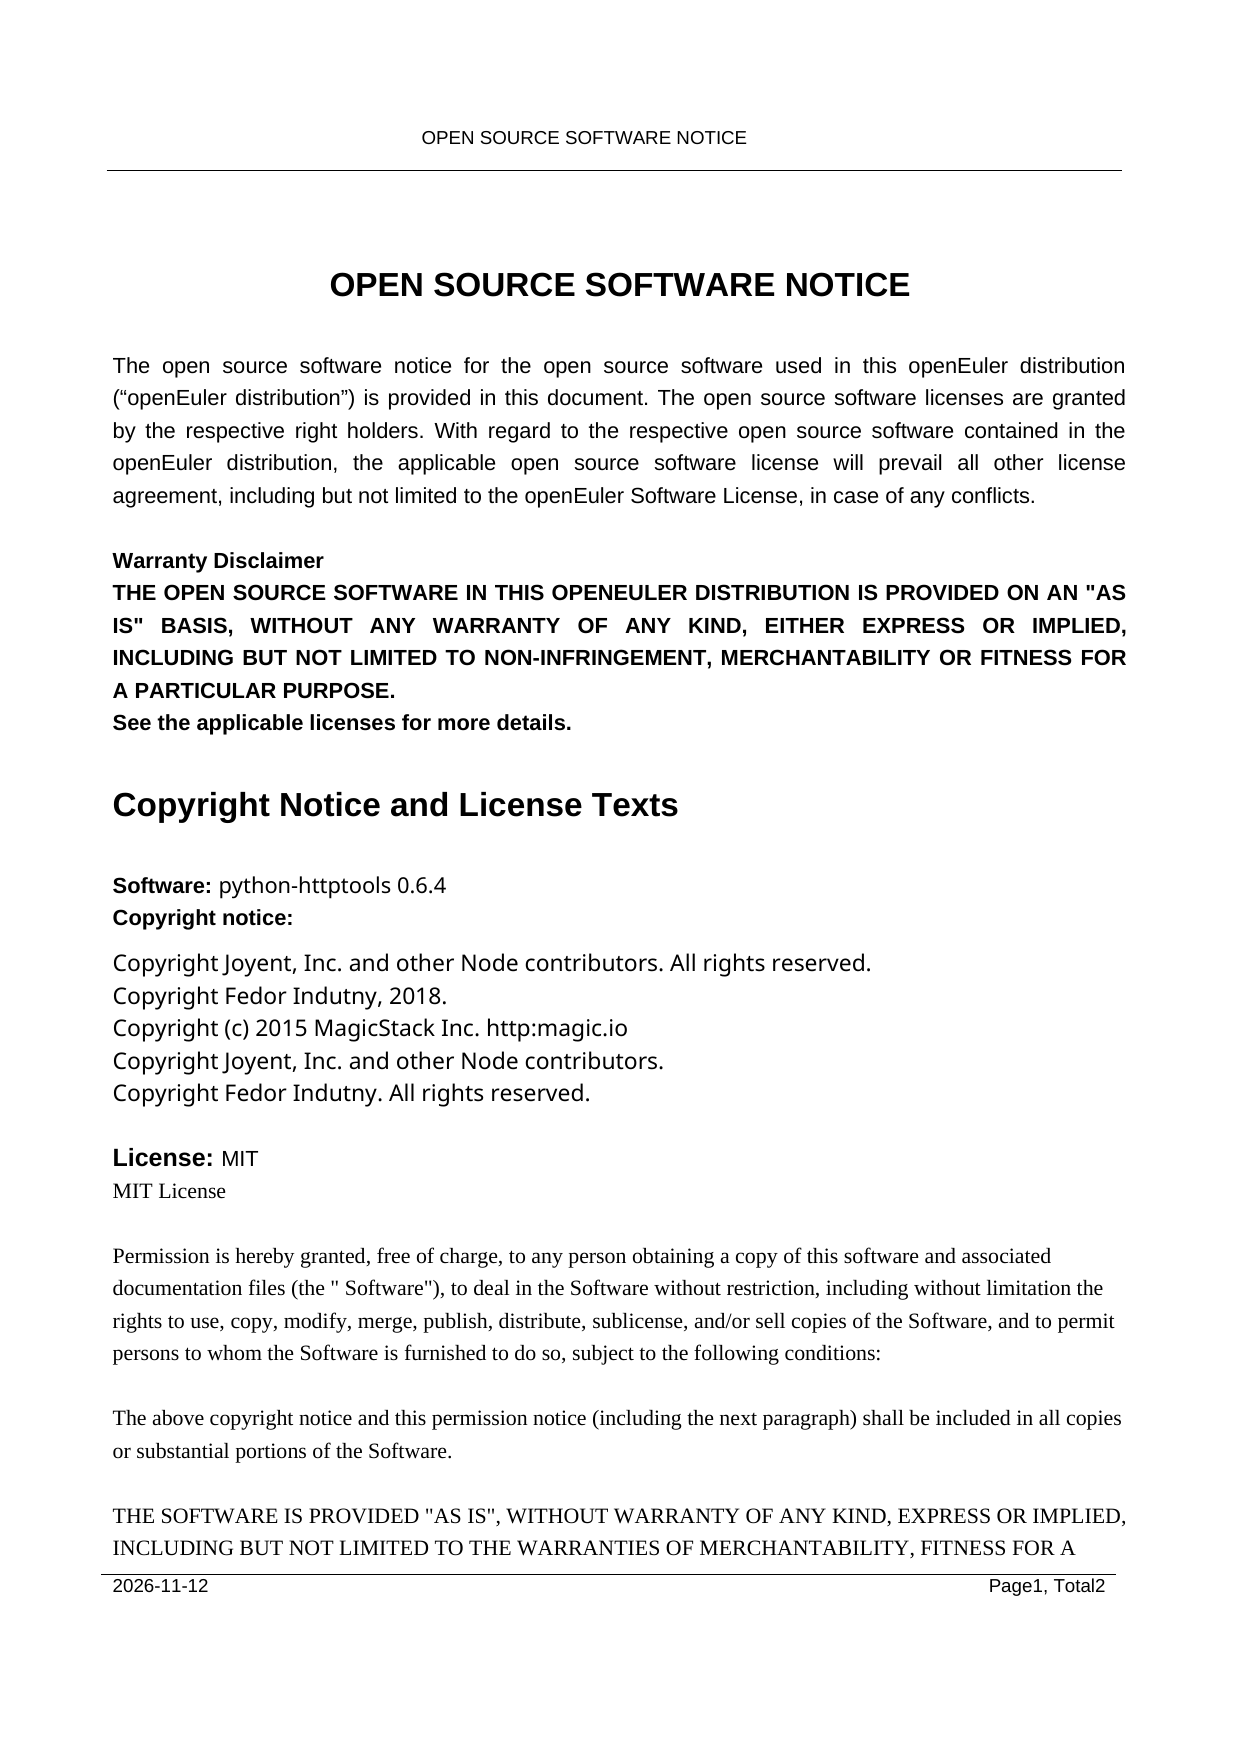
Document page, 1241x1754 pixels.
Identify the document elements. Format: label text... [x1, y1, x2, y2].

title Software: python-httptools 0.6.4 [112, 869, 1128, 901]
text THE OPEN SOURCE SOFTWARE IN THIS OPENEULER DISTRIBUTION IS PROVIDED ON AN "AS IS" BASIS, WITHOUT ANY WARRANTY OF ANY KIND, EITHER EXPRESS OR IMPLIED, INCLUDING BUT NOT LIMITED TO NON-INFRINGEMENT, MERCHANTABILITY OR FITNESS FOR A PARTICULAR PURPOSE. See the applicable licenses for more details. [112, 576, 1128, 739]
text OPEN SOURCE SOFTWARE NOTICE [112, 251, 1128, 316]
text Copyright Notice and License Texts [112, 771, 1128, 836]
text Copyright notice: [112, 901, 1128, 934]
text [112, 1174, 1128, 1564]
text Warranty Disclaimer [112, 544, 1128, 576]
text Copyright Joyent, Inc. and other Node contributors. All rights reserved. Copyright Fedor Indutny, 2018. Copyright (c) 2015 MagicStack Inc. http:magic.io Copyright Joyent, Inc. and other Node contributors. Copyright Fedor Indutny. All rights reserved. [112, 947, 1128, 1142]
text The open source software notice for the open source software used in this openEuler distribution (“openEuler distribution”) is provided in this document. The open source software licenses are granted by the respective right holders. With regard to the respective open source software contained in the openEuler distribution, the applicable open source software license will prevail all other license agreement, including but not limited to the openEuler Software License, in case of any conflicts. [112, 349, 1128, 511]
text License: MIT [112, 1142, 1128, 1174]
